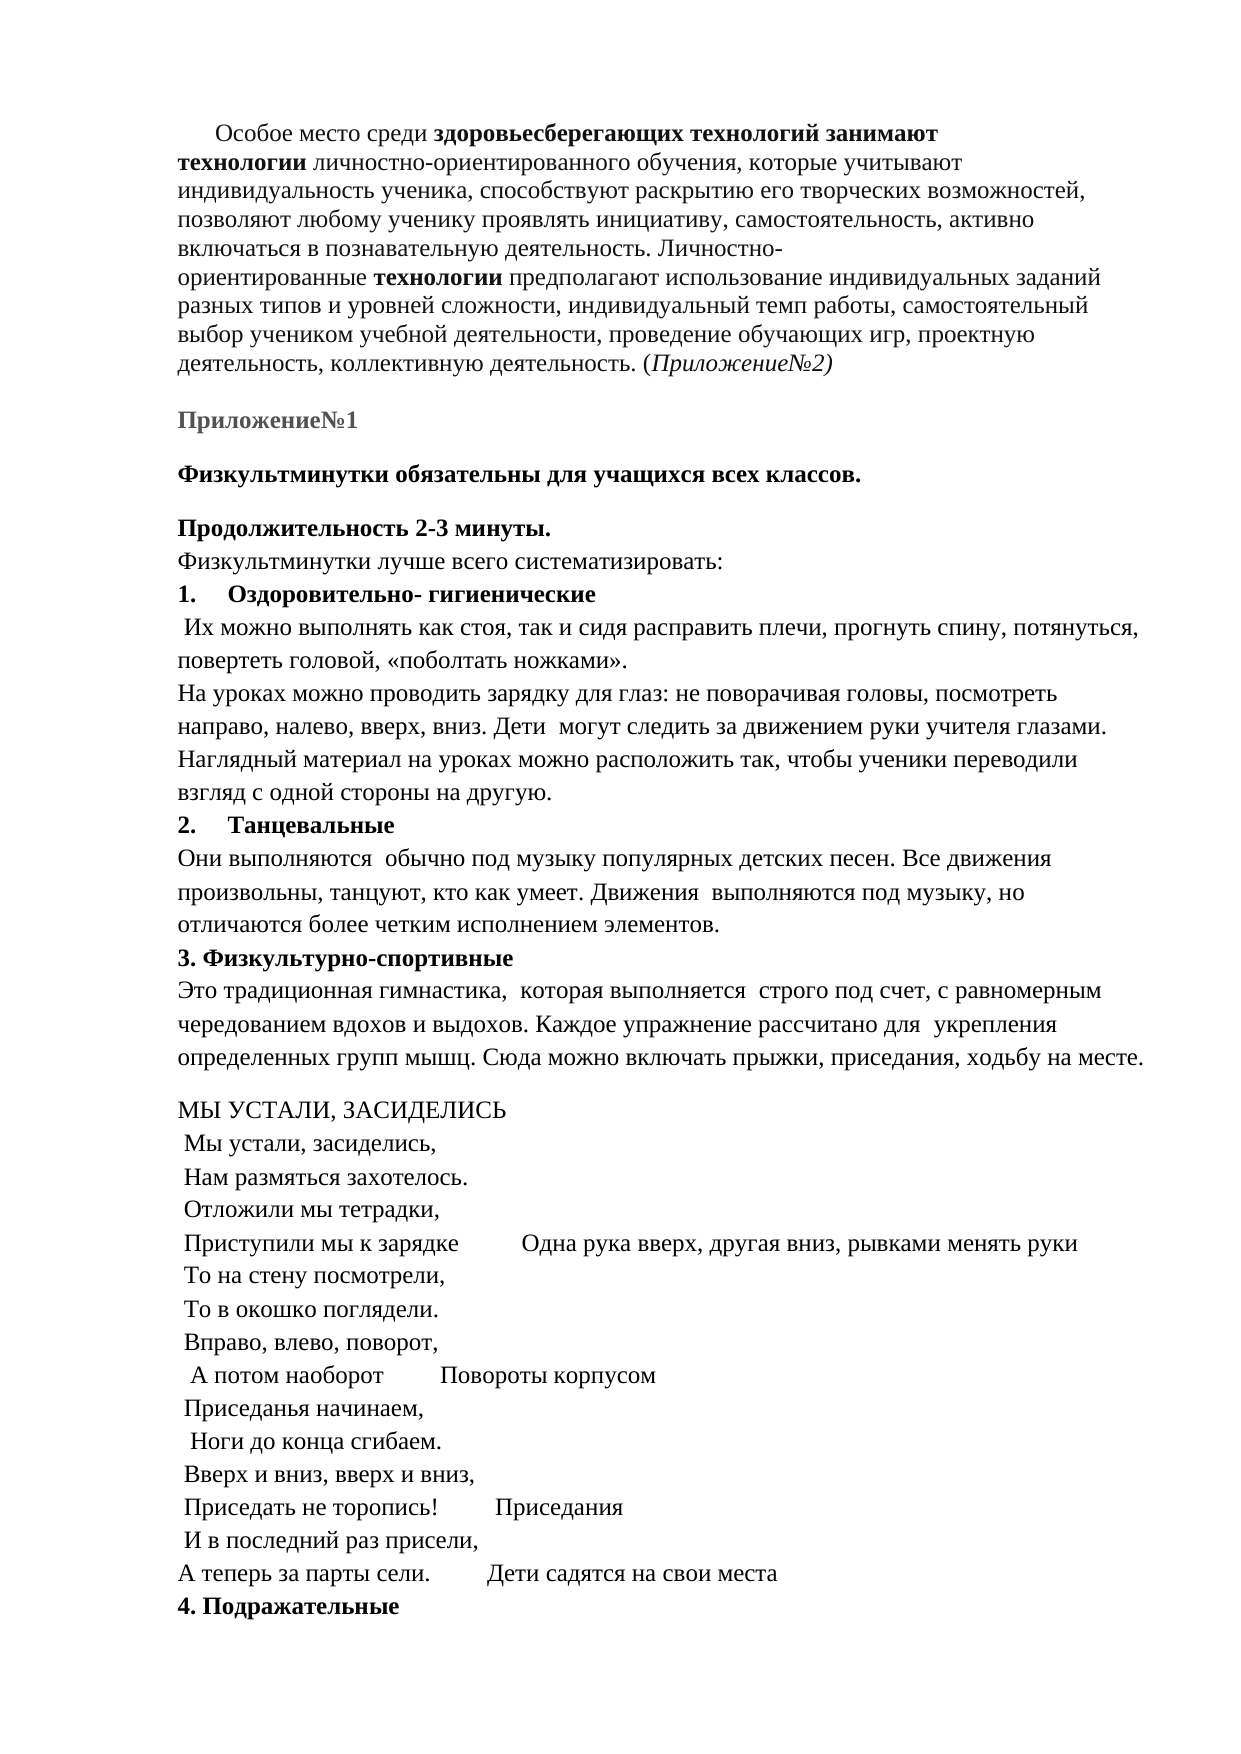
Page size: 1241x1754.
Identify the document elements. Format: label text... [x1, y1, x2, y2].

text Продолжительность 2-3 минуты. Физкультминутки лучше всего систематизировать: 1. Оздоровительно- гигиенические Их можно выполнять как стоя, так и сидя расправить плечи, прогнуть спину, потянуться, повертеть головой, «поболтать ножками». На уроках можно проводить зарядку для глаз: не поворачивая головы, посмотреть направо, налево, вверх, вниз. Дети могут следить за движением руки учителя глазами. Наглядный материал на уроках можно расположить так, чтобы ученики переводили взгляд с одной стороны на другую. 2. Танцевальные Они выполняются обычно под музыку популярных детских песен. Все движения произвольны, танцуют, кто как умеет. Движения выполняются под музыку, но отличаются более четким исполнением элементов. 3. Физкультурно-спортивные Это традиционная гимнастика, которая выполняется строго под счет, с равномерным чередованием вдохов и выдохов. Каждое упражнение рассчитано для укрепления определенных групп мышц. Сюда можно включать прыжки, приседания, ходьбу на месте. [177, 513, 1152, 1070]
text Особое место среди здоровьесберегающих технологий занимают технологии личностно-ориентированного обучения, которые учитывают индивидуальность ученика, способствуют раскрытию его творческих возможностей, позволяют любому ученику проявлять инициативу, самостоятельность, активно включаться в познавательную деятельность. Личностно-ориентированные технологии предполагают использование индивидуальных заданий разных типов и уровней сложности, индивидуальный темп работы, самостоятельный выбор учеником учебной деятельности, проведение обучающих игр, проектную деятельность, коллективную деятельность. (Приложение№2) [177, 118, 1152, 377]
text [177, 1096, 1152, 1619]
text Приложение№1 [177, 406, 1152, 434]
text Физкультминутки обязательны для учащихся всех классов. [177, 459, 1152, 488]
